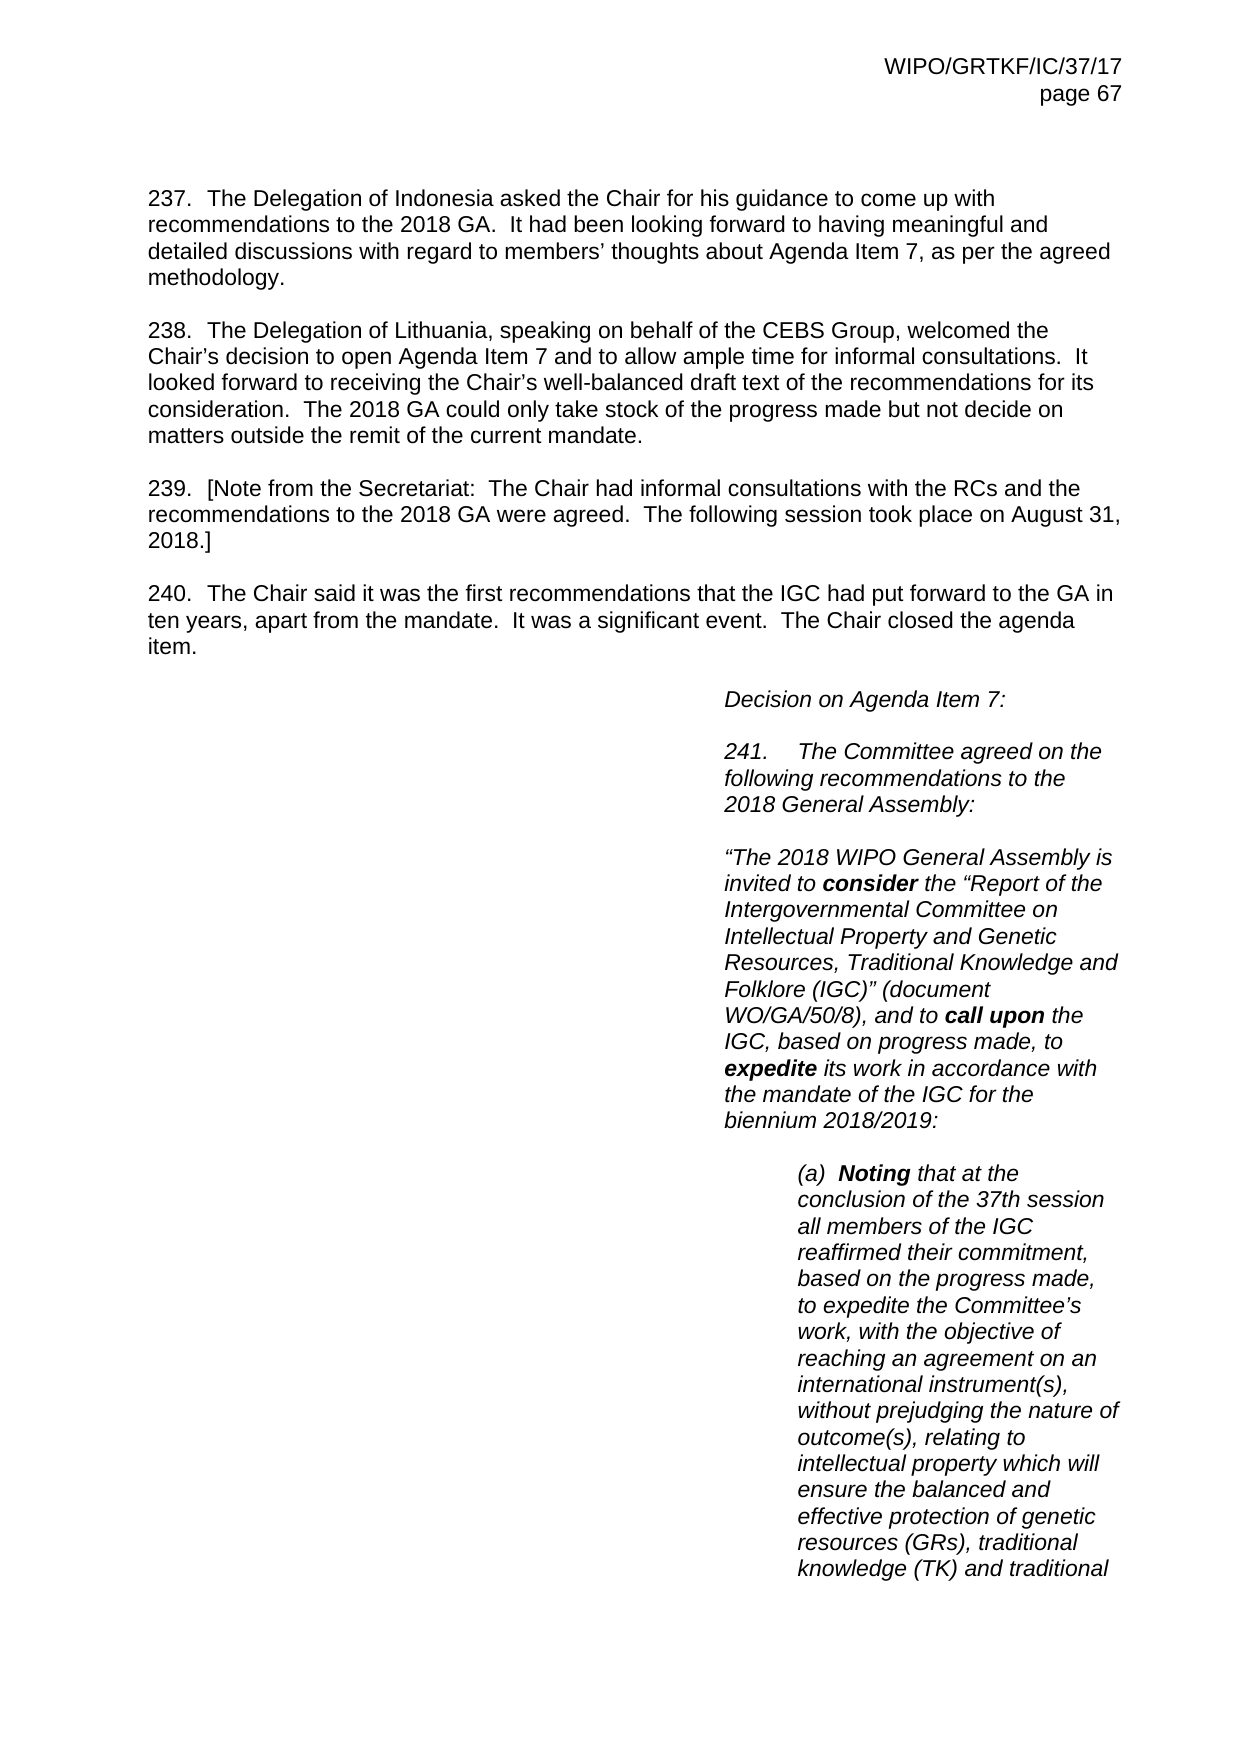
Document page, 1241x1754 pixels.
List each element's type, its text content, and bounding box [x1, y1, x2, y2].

list The Chair said it was the first recommendations that the IGC had put forward to the GA in ten years, apart from the mandate. It was a significant event. The Chair closed the agenda item. [148, 580, 1122, 659]
list [Note from the Secretariat: The Chair had informal consultations with the RCs and the recommendations to the 2018 GA were agreed. The following session took place on August 31, 2018.] [148, 475, 1122, 554]
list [797, 1160, 1122, 1582]
list The Committee agreed on the following recommendations to the 2018 General Assembly: [724, 738, 1122, 817]
list The Delegation of Lithuania, speaking on behalf of the CEBS Group, welcomed the Chair’s decision to open Agenda Item 7 and to allow ample time for informal consultations. It looked forward to receiving the Chair’s well-balanced draft text of the recommendations for its consideration. The 2018 GA could only take stock of the progress made but not decide on matters outside the remit of the current mandate. [148, 317, 1122, 448]
list The Delegation of Indonesia asked the Chair for his guidance to come up with recommendations to the 2018 GA. It had been looking forward to having meaningful and detailed discussions with regard to members’ thoughts about Agenda Item 7, as per the agreed methodology. [148, 185, 1122, 290]
list Decision on Agenda Item 7: [724, 686, 1122, 712]
list “The 2018 WIPO General Assembly is invited to consider the “Report of the Intergovernmental Committee on Intellectual Property and Genetic Resources, Traditional Knowledge and Folklore (IGC)” (document WO/GA/50/8), and to call upon the IGC, based on progress made, to expedite its work in accordance with the mandate of the IGC for the biennium 2018/2019: [724, 844, 1122, 1134]
